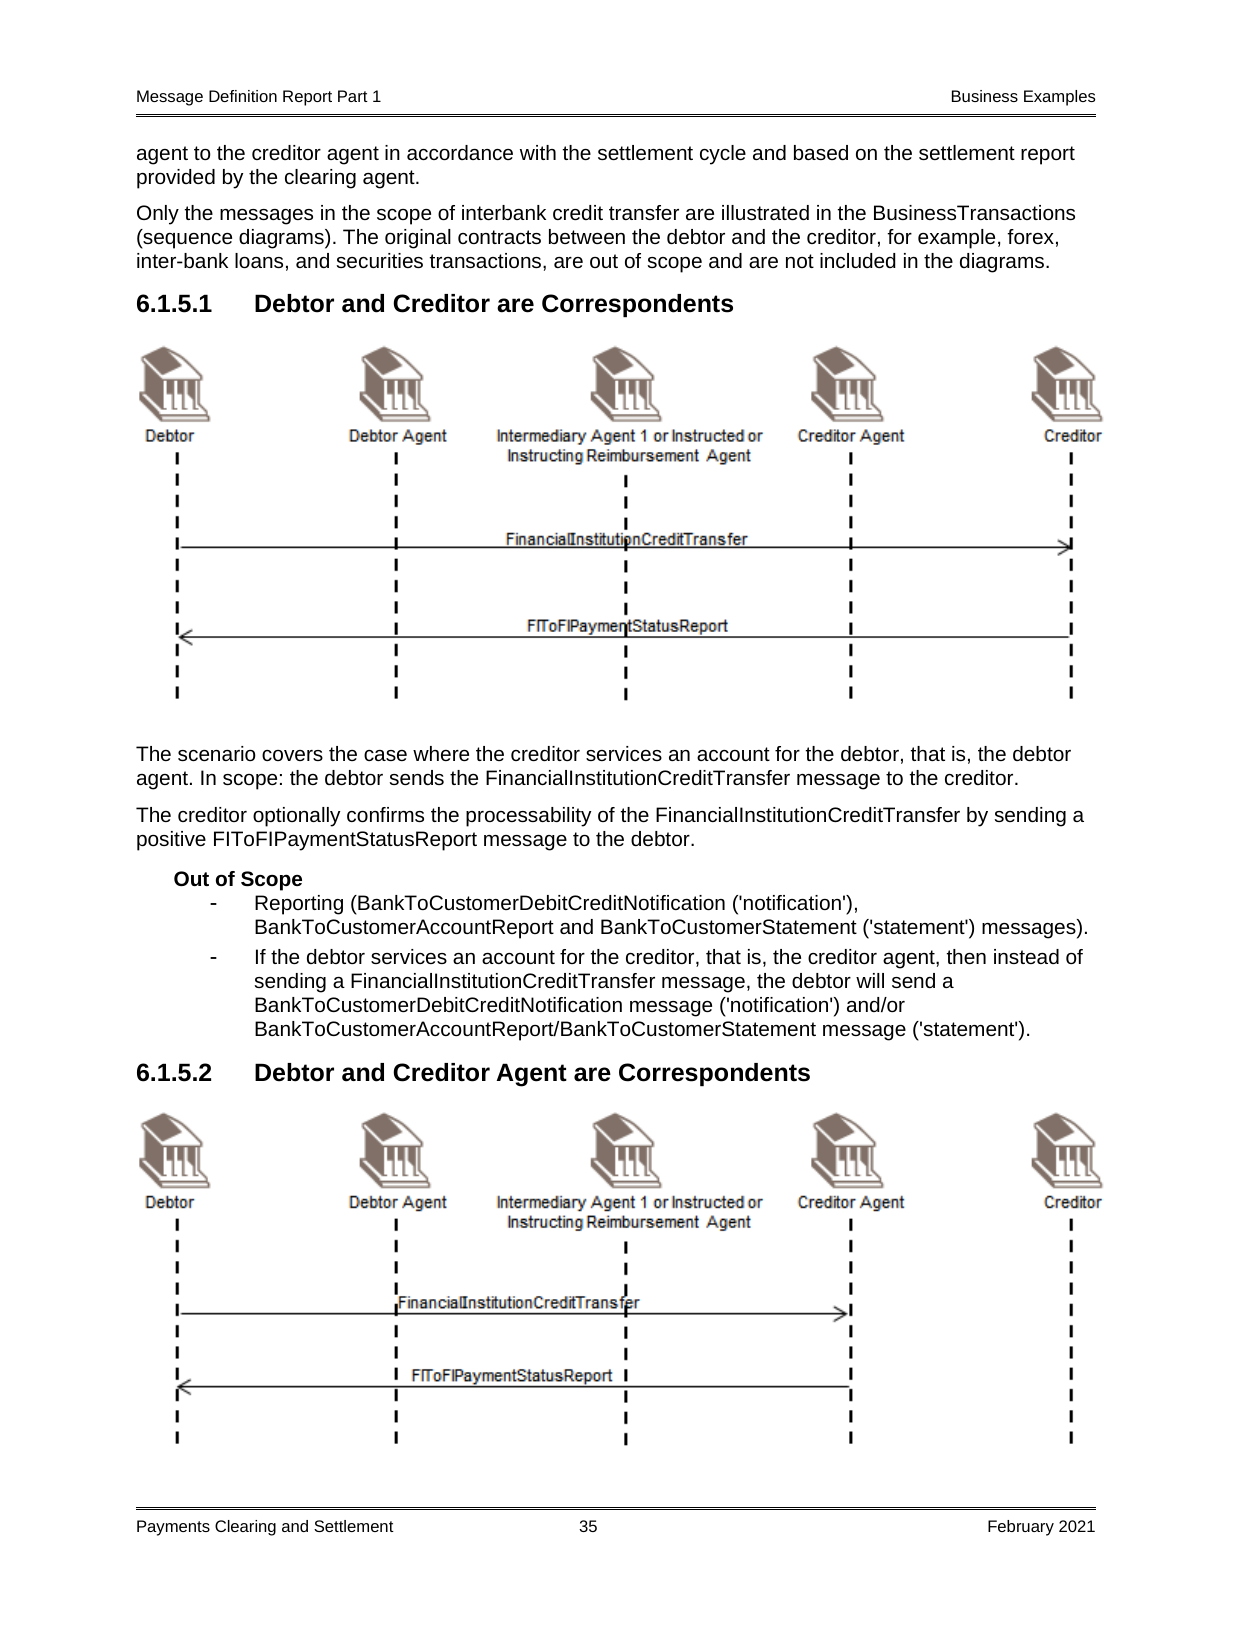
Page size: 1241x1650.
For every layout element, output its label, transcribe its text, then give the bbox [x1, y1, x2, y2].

subtitle Debtor and Creditor Agent are Correspondents [136, 1058, 1104, 1087]
picture [135, 1111, 1105, 1447]
text Out of Scope [173, 867, 1104, 891]
text The creditor optionally confirms the processability of the FinancialInstitutionCreditTransfer by sending a positive FIToFIPaymentStatusReport message to the debtor. [136, 802, 1104, 850]
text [136, 141, 1104, 188]
text Only the messages in the scope of interbank credit transfer are illustrated in the BusinessTransactions (sequence diagrams). The original contracts between the debtor and the creditor, for example, forex, inter-bank loans, and securities transactions, are out of scope and are not included in the diagrams. [136, 201, 1104, 273]
list Reporting (BankToCustomerDebitCreditNotification ('notification'), BankToCustomerAccountReport and BankToCustomerStatement ('statement') messages). [210, 891, 1104, 939]
list If the debtor services an account for the creditor, that is, the creditor agent, then instead of sending a FinancialInstitutionCreditTransfer message, the debtor will send a BankToCustomerDebitCreditNotification message ('notification') and/or BankToCustomerAccountReport/BankToCustomerStatement message ('statement'). [210, 945, 1104, 1041]
picture [135, 343, 1105, 705]
subtitle Debtor and Creditor are Correspondents [136, 289, 1104, 318]
text The scenario covers the case where the creditor services an account for the debtor, that is, the debtor agent. In scope: the debtor sends the FinancialInstitutionCreditTransfer message to the creditor. [136, 742, 1104, 790]
